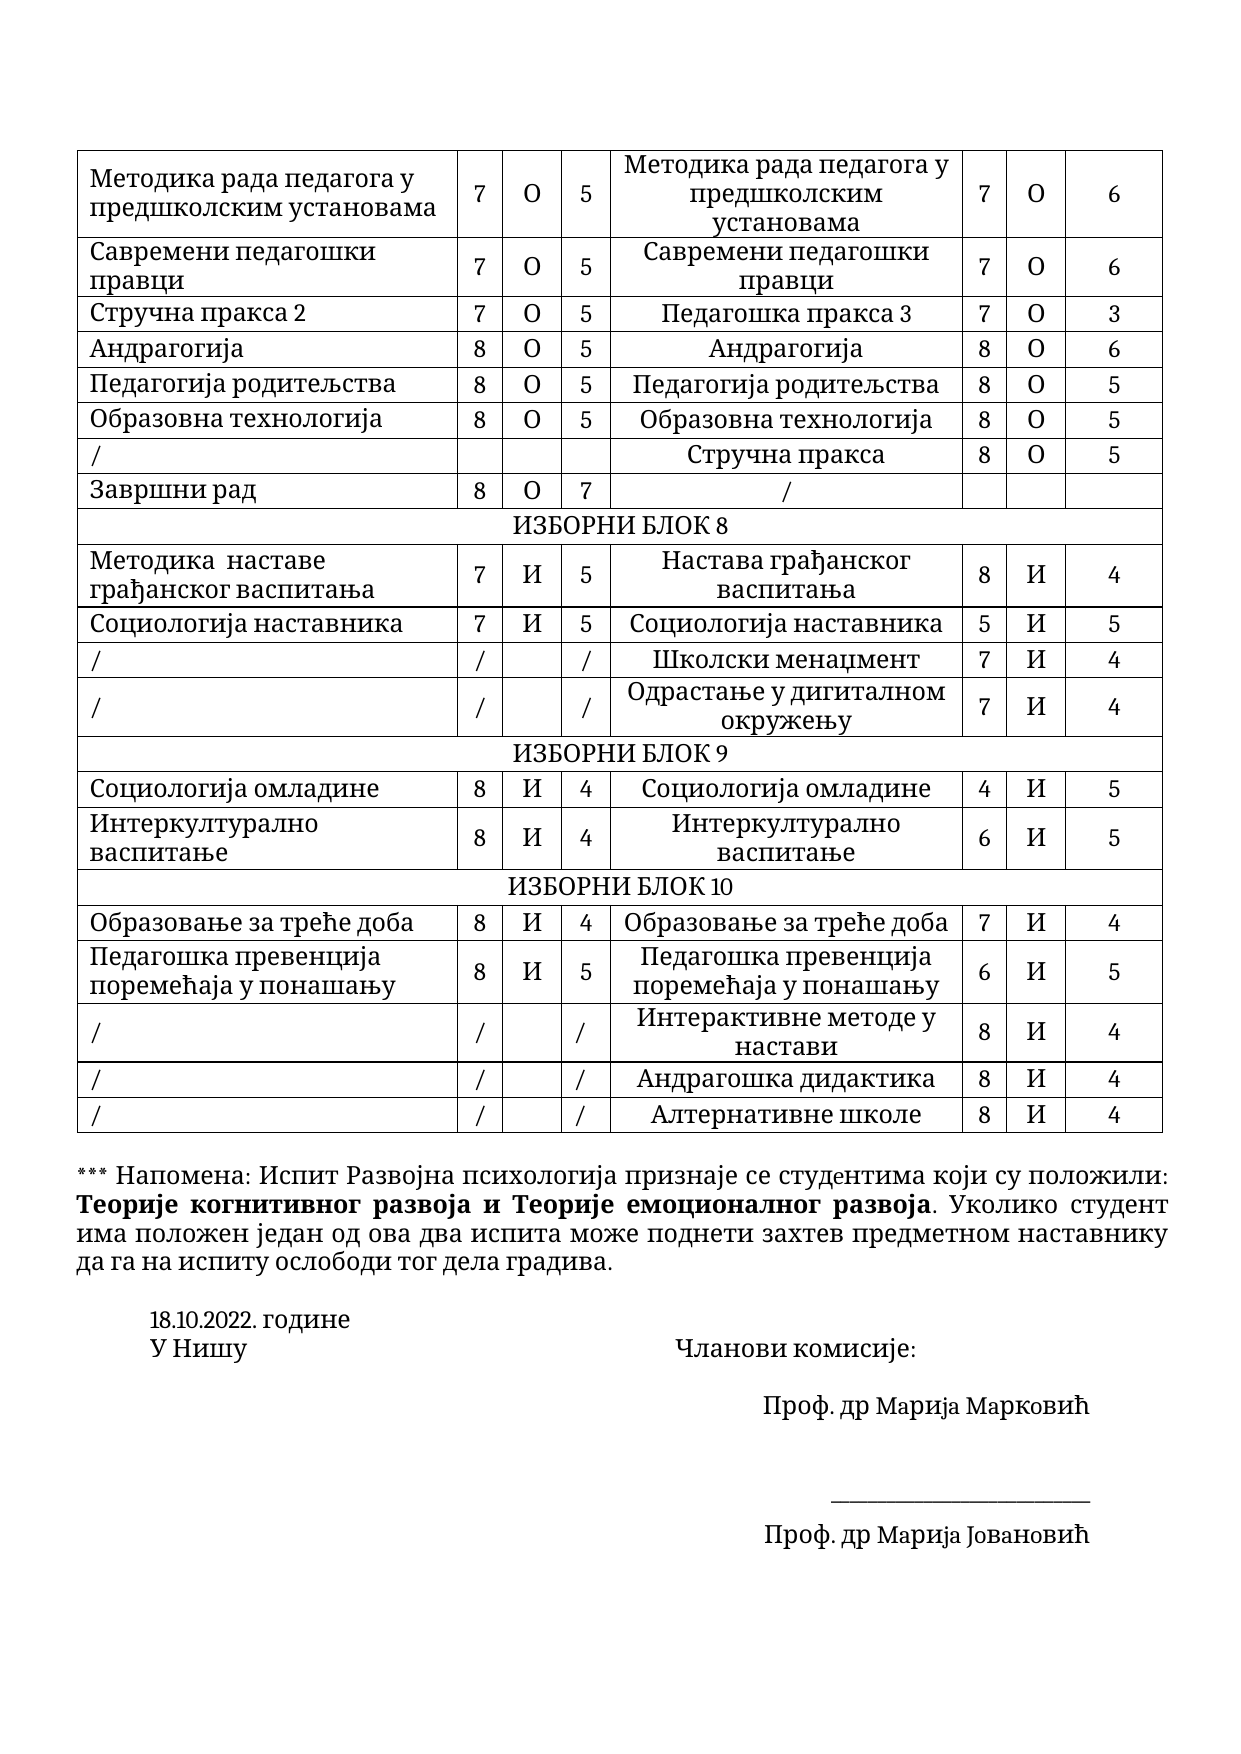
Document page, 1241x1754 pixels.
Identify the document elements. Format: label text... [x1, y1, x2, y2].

table_cell И [1007, 1098, 1065, 1132]
table_cell 5 [1066, 941, 1162, 1003]
table_cell 4 [963, 772, 1006, 807]
table_cell И [1007, 772, 1065, 807]
table_cell / [562, 678, 610, 736]
table_cell [503, 643, 561, 677]
table_cell 8 [458, 403, 502, 437]
table_cell И [1007, 678, 1065, 736]
table_cell О [503, 403, 561, 437]
table_cell 5 [1066, 608, 1162, 642]
table_cell Савремени педагошки правци [78, 238, 457, 296]
table_cell 8 [458, 368, 502, 402]
table_cell 4 [562, 772, 610, 807]
table_cell 4 [1066, 678, 1162, 736]
table_cell Андрагогија [78, 332, 457, 367]
table_cell 4 [1066, 1063, 1162, 1097]
table_cell 8 [458, 808, 502, 869]
table_cell Стручна пракса [611, 439, 962, 473]
table_cell И [1007, 1004, 1065, 1061]
table_cell 5 [562, 403, 610, 437]
text Проф. др Maриja Maркoвић [225, 1392, 1090, 1421]
table_cell 5 [1066, 368, 1162, 402]
table_cell 7 [458, 608, 502, 642]
table_cell 7 [458, 151, 502, 237]
table_cell 5 [1066, 808, 1162, 869]
table_cell 5 [562, 151, 610, 237]
table_cell Образовна технологија [78, 403, 457, 437]
table_cell / [562, 643, 610, 677]
table_cell И [503, 808, 561, 869]
table_cell Андрагогија [611, 332, 962, 367]
table_cell / [458, 678, 502, 736]
table_cell О [503, 297, 561, 331]
table_cell И [1007, 941, 1065, 1003]
table_cell 5 [562, 297, 610, 331]
table_cell / [78, 439, 457, 473]
table_cell Образовање за треће доба [611, 906, 962, 940]
table_cell / [562, 1004, 610, 1061]
table_cell 8 [963, 1098, 1006, 1132]
table_cell 5 [1066, 403, 1162, 437]
table_cell 4 [562, 808, 610, 869]
table_cell Андрагошка дидактика [611, 1063, 962, 1097]
table_cell ИЗБОРНИ БЛОК 9 [78, 737, 1162, 771]
table_cell 4 [1066, 1004, 1162, 1061]
table_cell О [503, 151, 561, 237]
table_cell Педагошка превенција поремећаја у понашању [78, 941, 457, 1003]
table_cell О [503, 474, 561, 508]
table_cell 8 [963, 439, 1006, 473]
table_cell [503, 678, 561, 736]
table_cell / [78, 643, 457, 677]
table_cell / [458, 1004, 502, 1061]
table_cell 5 [1066, 439, 1162, 473]
table_cell Методика рада педагога у предшколским установама [611, 151, 962, 237]
table_cell / [458, 643, 502, 677]
table_cell И [1007, 643, 1065, 677]
table_cell 4 [1066, 906, 1162, 940]
table_cell 8 [963, 1004, 1006, 1061]
table_cell 4 [1066, 1098, 1162, 1132]
table_cell 7 [963, 643, 1006, 677]
table_cell О [1007, 403, 1065, 437]
table_cell Образовна технологија [611, 403, 962, 437]
table_cell [1007, 474, 1065, 508]
table_cell И [1007, 608, 1065, 642]
table_cell 8 [458, 772, 502, 807]
table_cell О [503, 238, 561, 296]
table_cell О [1007, 297, 1065, 331]
table_cell [1066, 474, 1162, 508]
table_cell / [562, 1063, 610, 1097]
table_cell 5 [562, 238, 610, 296]
table_cell 5 [562, 545, 610, 606]
table_cell 7 [458, 297, 502, 331]
table_cell Интеркултурално васпитање [78, 808, 457, 869]
table_cell Алтернативне школе [611, 1098, 962, 1132]
table_cell 7 [963, 238, 1006, 296]
table_cell 5 [562, 368, 610, 402]
table_cell [562, 439, 610, 473]
table_cell 5 [1066, 772, 1162, 807]
table_cell 8 [458, 941, 502, 1003]
table_cell 5 [562, 941, 610, 1003]
table_cell / [562, 1098, 610, 1132]
table_cell Образовање за треће доба [78, 906, 457, 940]
table_cell 3 [1066, 297, 1162, 331]
table_cell Социологија омладине [78, 772, 457, 807]
table_cell ИЗБОРНИ БЛОК 8 [78, 509, 1162, 544]
text *** Напомена: Испит Развојна психологија признаје се студeнтима који су положили: Теорије когнитивног развоја и Теорије емоционалног развоја. Уколико студент има положен један од ова два испита може поднети захтев предметном наставнику да га на испиту ослободи тог дела градива. [76, 1162, 1169, 1277]
table_cell [458, 439, 502, 473]
table_cell 6 [963, 941, 1006, 1003]
table_cell Савремени педагошки правци [611, 238, 962, 296]
table_cell Завршни рад [78, 474, 457, 508]
table_cell Педагошка пракса 3 [611, 297, 962, 331]
table_cell / [78, 1098, 457, 1132]
table_cell И [1007, 1063, 1065, 1097]
table_cell 4 [1066, 643, 1162, 677]
table_cell [963, 474, 1006, 508]
table_cell И [503, 941, 561, 1003]
table_cell 6 [1066, 151, 1162, 237]
table_cell / [458, 1063, 502, 1097]
table_cell 8 [963, 403, 1006, 437]
table_cell О [503, 332, 561, 367]
text Проф. др Maриja Joвaнoвић [225, 1521, 1090, 1550]
table_cell Одрастање у дигиталном окружењу [611, 678, 962, 736]
table_cell Педагогија родитељства [78, 368, 457, 402]
table_cell О [1007, 439, 1065, 473]
table_cell Настава грађанског васпитања [611, 545, 962, 606]
table_cell 5 [963, 608, 1006, 642]
table_cell 7 [963, 678, 1006, 736]
table_cell О [1007, 151, 1065, 237]
table_cell Интерактивне методе у настави [611, 1004, 962, 1061]
table_cell 8 [963, 1063, 1006, 1097]
table_cell / [611, 474, 962, 508]
table_cell 4 [1066, 545, 1162, 606]
table_cell 6 [963, 808, 1006, 869]
table_cell / [78, 678, 457, 736]
table_cell Педагогија родитељства [611, 368, 962, 402]
table_cell Социологија наставника [78, 608, 457, 642]
table_cell 8 [963, 545, 1006, 606]
table_cell О [1007, 238, 1065, 296]
table_cell 7 [458, 545, 502, 606]
table_cell [503, 1098, 561, 1132]
table_cell И [503, 772, 561, 807]
table_cell 8 [458, 474, 502, 508]
table_cell О [503, 368, 561, 402]
table_cell Социологија наставника [611, 608, 962, 642]
table_cell 7 [963, 297, 1006, 331]
table_cell И [503, 608, 561, 642]
table_cell Школски менаџмент [611, 643, 962, 677]
table_cell 8 [963, 332, 1006, 367]
table_cell 7 [458, 238, 502, 296]
table_cell И [503, 545, 561, 606]
text ____________________________ [225, 1478, 1090, 1507]
table_cell 7 [963, 151, 1006, 237]
table_cell 8 [963, 368, 1006, 402]
table_cell О [1007, 332, 1065, 367]
table_cell [503, 1004, 561, 1061]
table_cell Методика наставе грађанског васпитања [78, 545, 457, 606]
table_cell 4 [562, 906, 610, 940]
table_cell Социологија омладине [611, 772, 962, 807]
table_cell О [1007, 368, 1065, 402]
table_cell [503, 439, 561, 473]
table_cell Методика рада педагога у предшколским установама [78, 151, 457, 237]
table_cell Интеркултурално васпитање [611, 808, 962, 869]
table_cell 5 [562, 332, 610, 367]
table_cell Стручна пракса 2 [78, 297, 457, 331]
text У Нишу Чланови комисије: [150, 1334, 1090, 1363]
table_cell Педагошка превенција поремећаја у понашању [611, 941, 962, 1003]
table_cell 8 [458, 332, 502, 367]
table_cell И [1007, 808, 1065, 869]
table_cell 8 [458, 906, 502, 940]
table_cell И [1007, 545, 1065, 606]
table_cell 5 [562, 608, 610, 642]
table_cell / [78, 1063, 457, 1097]
table_cell И [1007, 906, 1065, 940]
table_cell 6 [1066, 332, 1162, 367]
text 18.10.2022. године [150, 1306, 1090, 1334]
table_cell / [458, 1098, 502, 1132]
table_cell И [503, 906, 561, 940]
table_cell 6 [1066, 238, 1162, 296]
table_cell 7 [562, 474, 610, 508]
table_cell 7 [963, 906, 1006, 940]
table_cell [503, 1063, 561, 1097]
table_cell ИЗБОРНИ БЛОК 10 [78, 870, 1162, 905]
table_cell / [78, 1004, 457, 1061]
